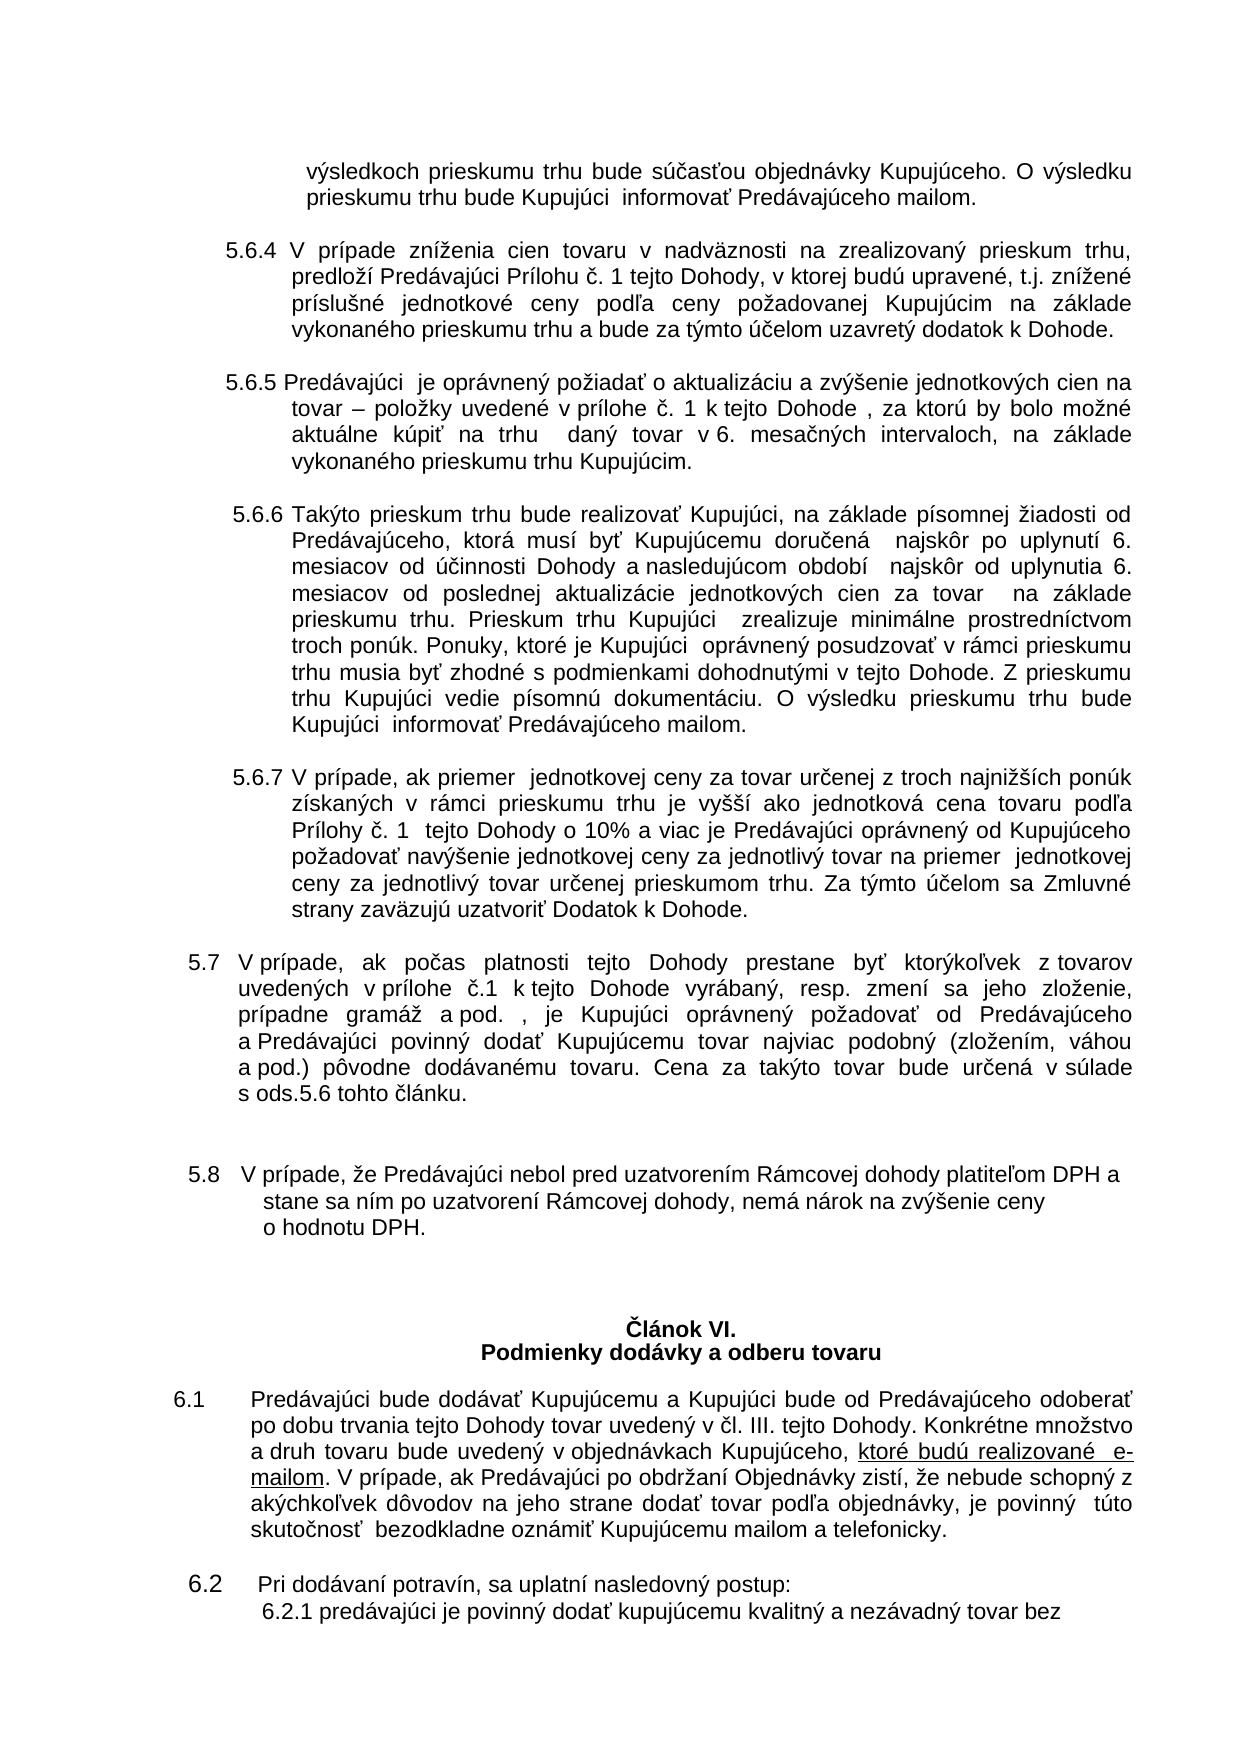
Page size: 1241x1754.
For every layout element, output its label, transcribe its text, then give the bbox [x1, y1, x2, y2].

text Článok VI. [229, 1319, 1132, 1342]
list V prípade, ak priemer jednotkovej ceny za tovar určenej z troch najnižších ponúk získaných v rámci prieskumu trhu je vyšší ako jednotková cena tovaru podľa Prílohy č. 1 tejto Dohody o 10% a viac je Predávajúci oprávnený od Kupujúceho požadovať navýšenie jednotkovej ceny za jednotlivý tovar na priemer jednotkovej ceny za jednotlivý tovar určenej prieskumom trhu. Za týmto účelom sa Zmluvné strany zaväzujú uzatvoriť Dodatok k Dohode. [232, 764, 1132, 922]
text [247, 158, 1132, 211]
list V prípade, ak počas platnosti tejto Dohody prestane byť ktorýkoľvek z tovarov uvedených v prílohe č.1 k tejto Dohode vyrábaný, resp. zmení sa jeho zloženie, prípadne gramáž a pod. , je Kupujúci oprávnený požadovať od Predávajúceho a Predávajúci povinný dodať Kupujúcemu tovar najviac podobný (zložením, váhou a pod.) pôvodne dodávanému tovaru. Cena za takýto tovar bude určená v súlade s ods.5.6 tohto článku. [188, 948, 1132, 1107]
text 6.2 Pri dodávaní potravín, sa uplatní nasledovný postup: [188, 1569, 1132, 1598]
text 5.6.4 V prípade zníženia cien tovaru v nadväznosti na zrealizovaný prieskum trhu, predloží Predávajúci Prílohu č. 1 tejto Dohody, v ktorej budú upravené, t.j. znížené príslušné jednotkové ceny podľa ceny požadovanej Kupujúcim na základe vykonaného prieskumu trhu a bude za týmto účelom uzavretý dodatok k Dohode. [225, 237, 1132, 342]
list Predávajúci bude dodávať Kupujúcemu a Kupujúci bude od Predávajúceho odoberať po dobu trvania tejto Dohody tovar uvedený v čl. III. tejto Dohody. Konkrétne množstvo a druh tovaru bude uvedený v objednávkach Kupujúceho, ktoré budú realizované e-mailom. V prípade, ak Predávajúci po obdržaní Objednávky zistí, že nebude schopný z akýchkoľvek dôvodov na jeho strane dodať tovar podľa objednávky, je povinný túto skutočnosť bezodkladne oznámiť Kupujúcemu mailom a telefonicky. [173, 1387, 1133, 1543]
text Podmienky dodávky a odberu tovaru [229, 1342, 1132, 1364]
text 5.6.5 Predávajúci je oprávnený požiadať o aktualizáciu a zvýšenie jednotkových cien na tovar – položky uvedené v prílohe č. 1 k tejto Dohode , za ktorú by bolo možné aktuálne kúpiť na trhu daný tovar v 6. mesačných intervaloch, na základe vykonaného prieskumu trhu Kupujúcim. [225, 369, 1132, 474]
text 6.2.1 predávajúci je povinný dodať kupujúcemu kvalitný a nezávadný tovar bez [188, 1598, 1132, 1624]
list Takýto prieskum trhu bude realizovať Kupujúci, na základe písomnej žiadosti od Predávajúceho, ktorá musí byť Kupujúcemu doručená najskôr po uplynutí 6. mesiacov od účinnosti Dohody a nasledujúcom období najskôr od uplynutia 6. mesiacov od poslednej aktualizácie jednotkových cien za tovar na základe prieskumu trhu. Prieskum trhu Kupujúci zrealizuje minimálne prostredníctvom troch ponúk. Ponuky, ktoré je Kupujúci oprávnený posudzovať v rámci prieskumu trhu musia byť zhodné s podmienkami dohodnutými v tejto Dohode. Z prieskumu trhu Kupujúci vedie písomnú dokumentáciu. O výsledku prieskumu trhu bude Kupujúci informovať Predávajúceho mailom. [232, 501, 1132, 738]
text 5.8 V prípade, že Predávajúci nebol pred uzatvorením Rámcovej dohody platiteľom DPH a stane sa ním po uzatvorení Rámcovej dohody, nemá nárok na zvýšenie ceny o hodnotu DPH. [188, 1161, 1132, 1241]
